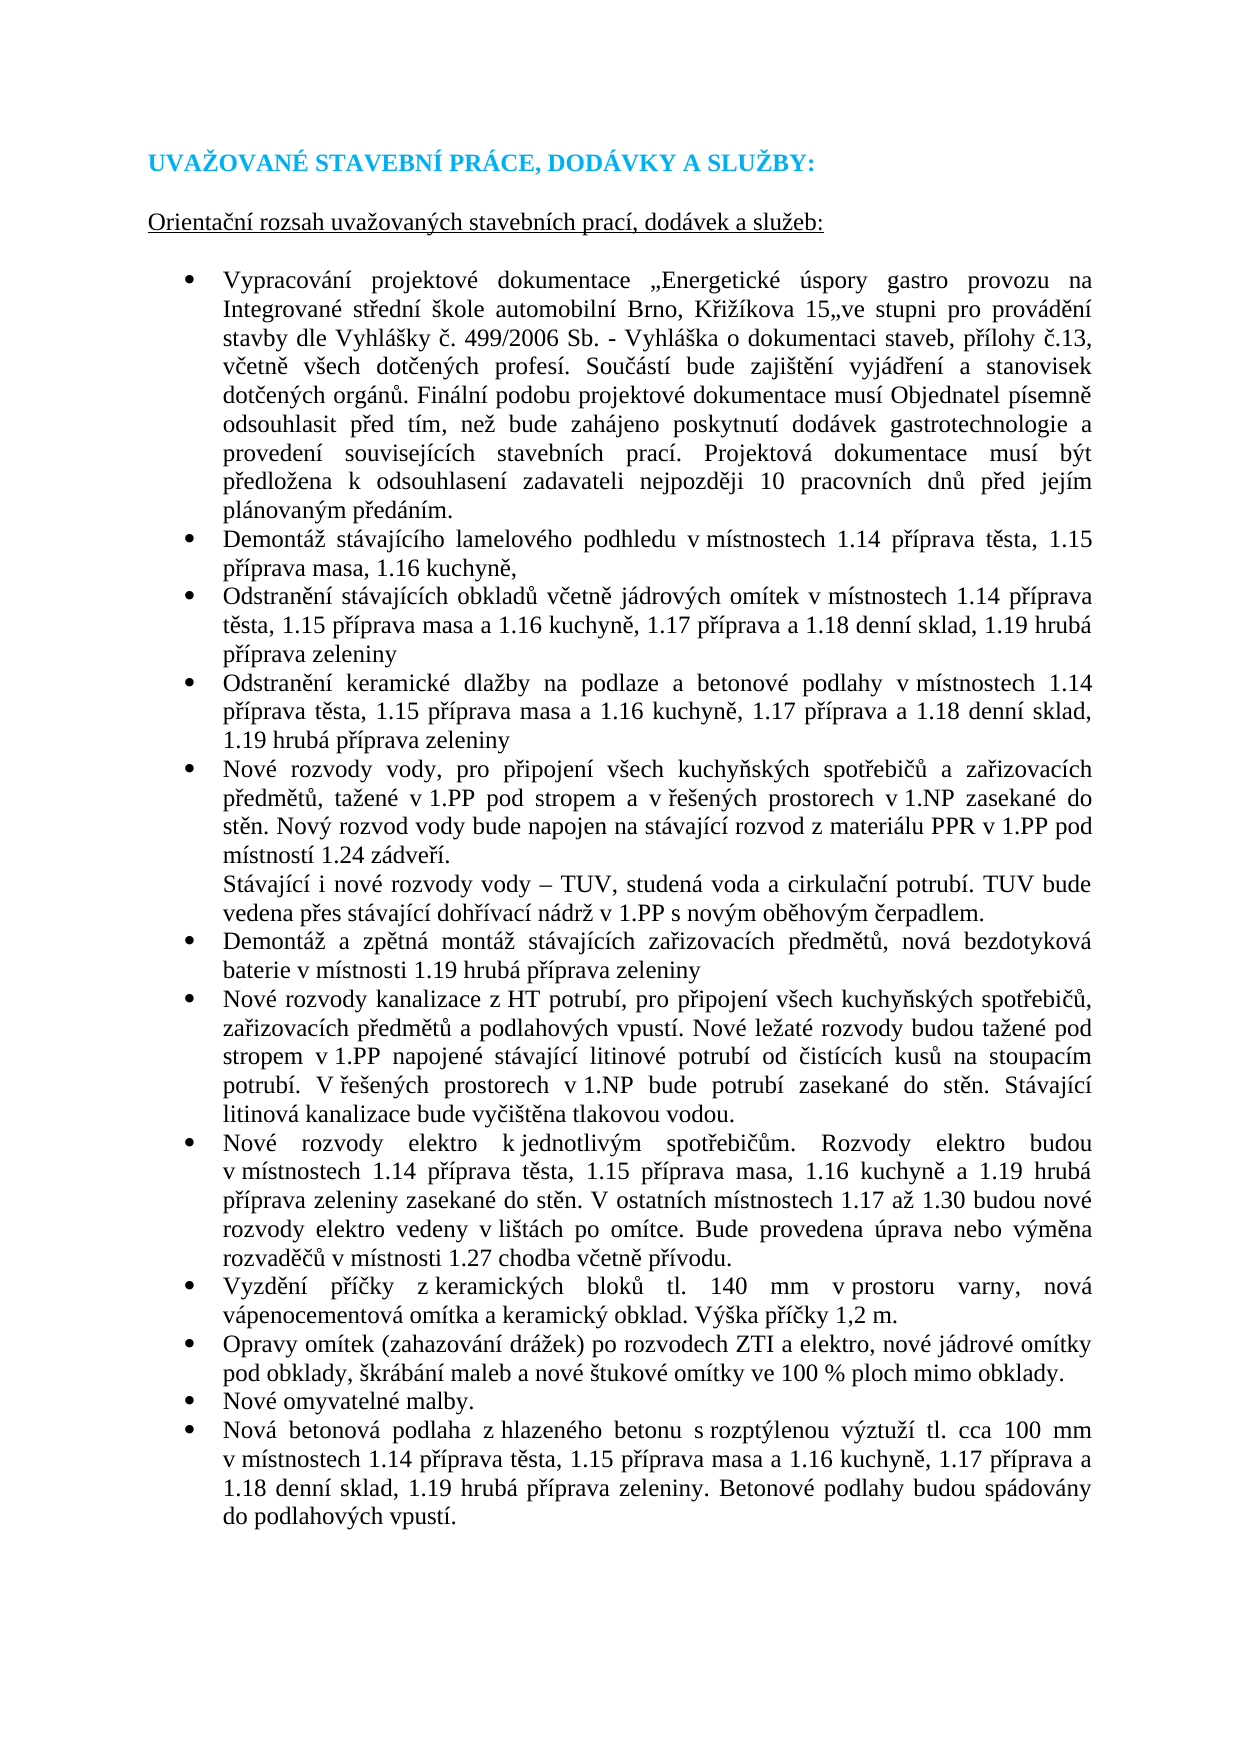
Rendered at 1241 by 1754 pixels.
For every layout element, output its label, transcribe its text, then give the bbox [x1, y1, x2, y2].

list Nové rozvody kanalizace z HT potrubí, pro připojení všech kuchyňských spotřebičů, zařizovacích předmětů a podlahových vpustí. Nové ležaté rozvody budou tažené pod stropem v 1.PP napojené stávající litinové potrubí od čistících kusů na stoupacím potrubí. V řešených prostorech v 1.NP bude potrubí zasekané do stěn. Stávající litinová kanalizace bude vyčištěna tlakovou vodou. [185, 984, 1093, 1128]
list Odstranění keramické dlažby na podlaze a betonové podlahy v místnostech 1.14 příprava těsta, 1.15 příprava masa a 1.16 kuchyně, 1.17 příprava a 1.18 denní sklad, 1.19 hrubá příprava zeleniny [185, 668, 1093, 754]
list Nové rozvody elektro k jednotlivým spotřebičům. Rozvody elektro budou v místnostech 1.14 příprava těsta, 1.15 příprava masa, 1.16 kuchyně a 1.19 hrubá příprava zeleniny zasekané do stěn. V ostatních místnostech 1.17 až 1.30 budou nové rozvody elektro vedeny v lištách po omítce. Bude provedena úprava nebo výměna rozvaděčů v místnosti 1.27 chodba včetně přívodu. [185, 1128, 1093, 1271]
list Demontáž a zpětná montáž stávajících zařizovacích předmětů, nová bezdotyková baterie v místnosti 1.19 hrubá příprava zeleniny [185, 926, 1093, 984]
list Nové omyvatelné malby. [185, 1386, 1093, 1415]
list Demontáž stávajícího lamelového podhledu v místnostech 1.14 příprava těsta, 1.15 příprava masa, 1.16 kuchyně, [185, 524, 1093, 581]
list Nová betonová podlaha z hlazeného betonu s rozptýlenou výztuží tl. cca 100 mm v místnostech 1.14 příprava těsta, 1.15 příprava masa a 1.16 kuchyně, 1.17 příprava a 1.18 denní sklad, 1.19 hrubá příprava zeleniny. Betonové podlahy budou spádovány do podlahových vpustí. [185, 1415, 1093, 1530]
list Vypracování projektové dokumentace „Energetické úspory gastro provozu na Integrované střední škole automobilní Brno, Křižíkova 15„ve stupni pro provádění stavby dle Vyhlášky č. 499/2006 Sb. - Vyhláška o dokumentaci staveb, přílohy č.13, včetně všech dotčených profesí. Součástí bude zajištění vyjádření a stanovisek dotčených orgánů. Finální podobu projektové dokumentace musí Objednatel písemně odsouhlasit před tím, než bude zahájeno poskytnutí dodávek gastrotechnologie a provedení souvisejících stavebních prací. Projektová dokumentace musí být předložena k odsouhlasení zadavateli nejpozději 10 pracovních dnů před jejím plánovaným předáním. [185, 265, 1093, 524]
text UVAŽOVANÉ STAVEBNÍ PRÁCE, DODÁVKY A SLUŽBY: [148, 148, 1093, 176]
text Orientační rozsah uvažovaných stavebních prací, dodávek a služeb: [148, 207, 1093, 236]
text Stávající i nové rozvody vody – TUV, studená voda a cirkulační potrubí. TUV bude vedena přes stávající dohřívací nádrž v 1.PP s novým oběhovým čerpadlem. [223, 869, 1093, 926]
list Odstranění stávajících obkladů včetně jádrových omítek v místnostech 1.14 příprava těsta, 1.15 příprava masa a 1.16 kuchyně, 1.17 příprava a 1.18 denní sklad, 1.19 hrubá příprava zeleniny [185, 581, 1093, 668]
list Nové rozvody vody, pro připojení všech kuchyňských spotřebičů a zařizovacích předmětů, tažené v 1.PP pod stropem a v řešených prostorech v 1.NP zasekané do stěn. Nový rozvod vody bude napojen na stávající rozvod z materiálu PPR v 1.PP pod místností 1.24 zádveří. [185, 754, 1093, 869]
list Vyzdění příčky z keramických bloků tl. 140 mm v prostoru varny, nová vápenocementová omítka a keramický obklad. Výška příčky 1,2 m. [185, 1271, 1093, 1329]
list Opravy omítek (zahazování drážek) po rozvodech ZTI a elektro, nové jádrové omítky pod obklady, škrábání maleb a nové štukové omítky ve 100 % ploch mimo obklady. [185, 1329, 1093, 1386]
